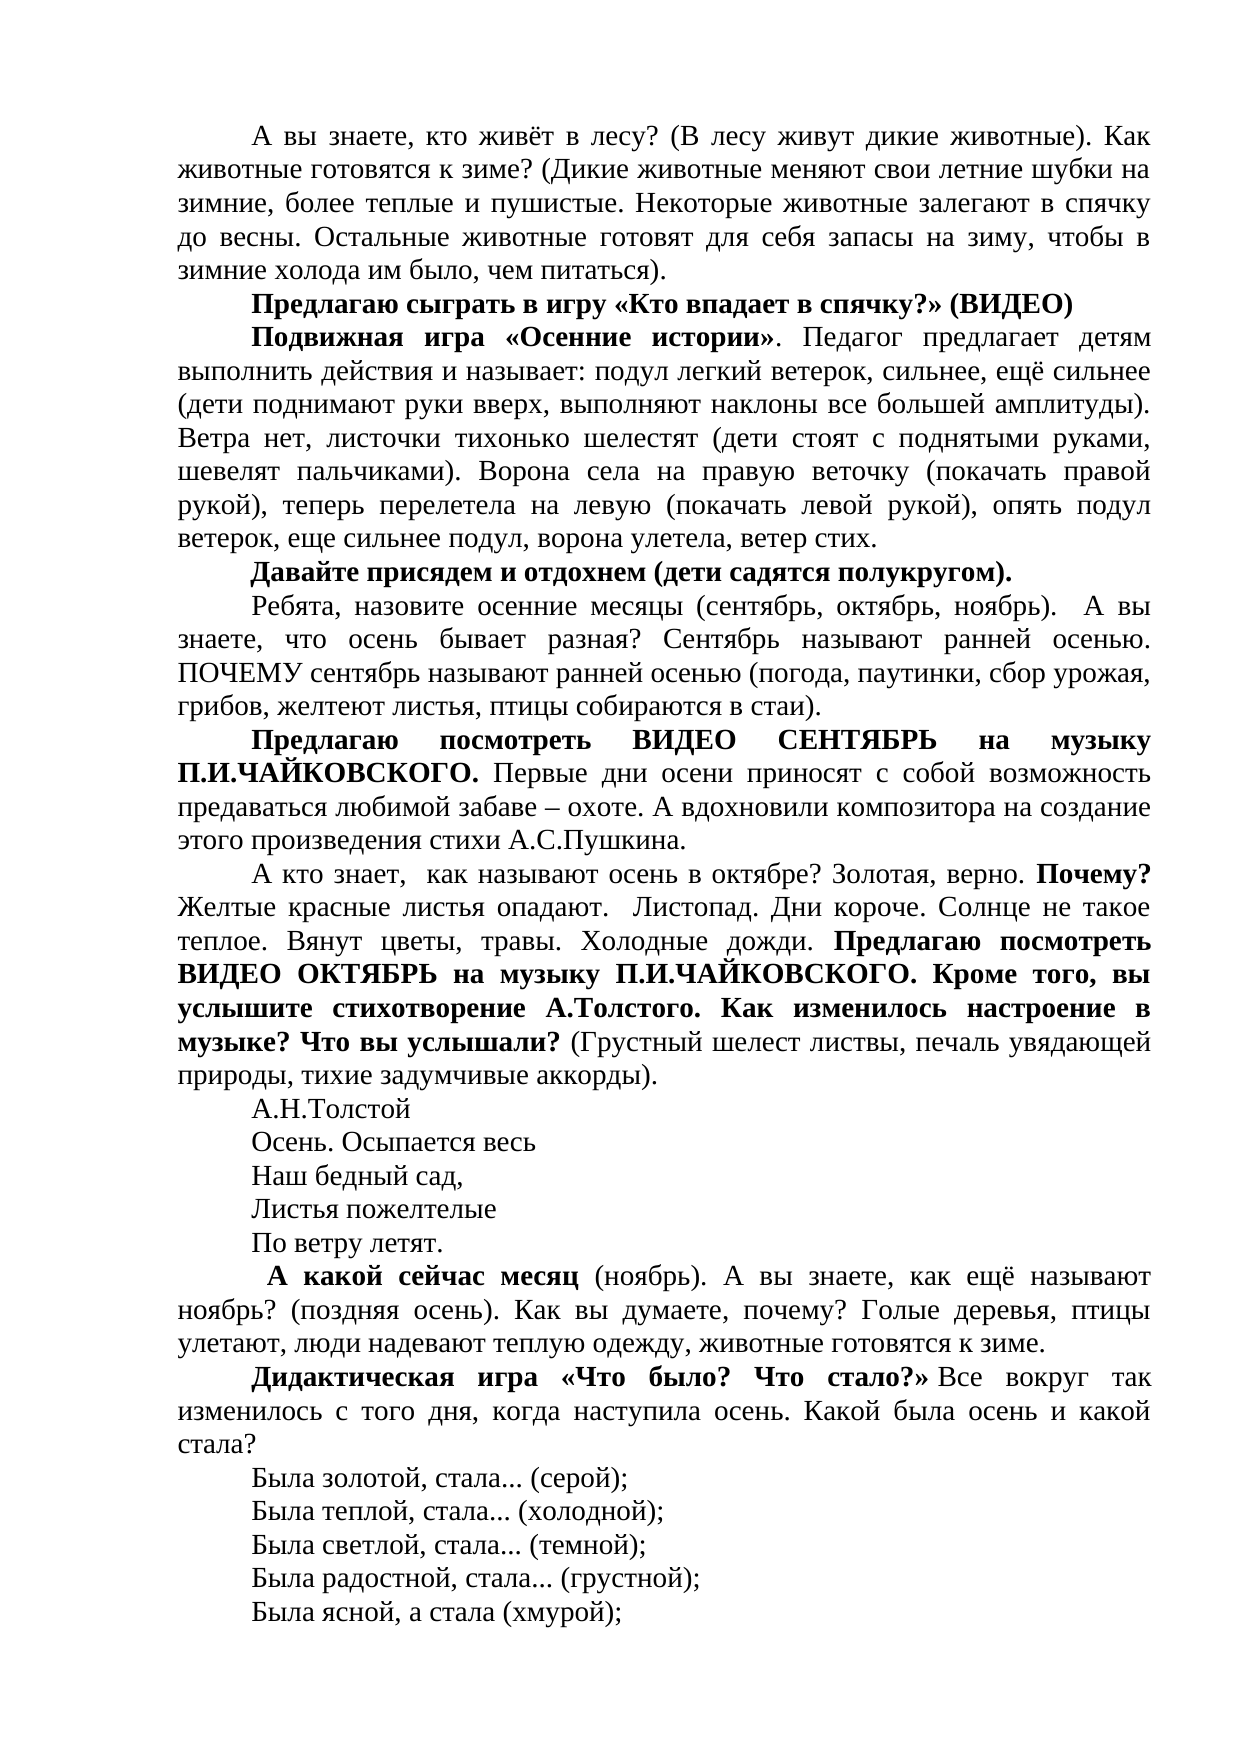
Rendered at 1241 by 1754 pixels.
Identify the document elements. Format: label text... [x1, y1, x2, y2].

text Была светлой, стала... (темной); [177, 1527, 1152, 1560]
text Давайте присядем и отдохнем (дети садятся полукругом). [177, 554, 1152, 588]
text Дидактическая игра «Что было? Что стало?» Все вокруг так изменилось с того дня, когда наступила осень. Какой была осень и какой стала? [177, 1359, 1152, 1460]
text А какой сейчас месяц (ноябрь). А вы знаете, как ещё называют ноябрь? (поздняя осень). Как вы думаете, почему? Голые деревья, птицы улетают, люди надевают теплую одежду, животные готовятся к зиме. [177, 1258, 1152, 1359]
text А кто знает, как называют осень в октябре? Золотая, верно. Почему? Желтые красные листья опадают. Листопад. Дни короче. Солнце не такое теплое. Вянут цветы, травы. Холодные дожди. Предлагаю посмотреть ВИДЕО ОКТЯБРЬ на музыку П.И.ЧАЙКОВСКОГО. Кроме того, вы услышите стихотворение А.Толстого. Как изменилось настроение в музыке? Что вы услышали? (Грустный шелест листвы, печаль увядающей природы, тихие задумчивые аккорды). [177, 856, 1152, 1091]
text Предлагаю посмотреть ВИДЕО СЕНТЯБРЬ на музыку П.И.ЧАЙКОВСКОГО. Первые дни осени приносят с собой возможность предаваться любимой забаве – охоте. А вдохновили композитора на создание этого произведения стихи А.С.Пушкина. [177, 722, 1152, 856]
text Наш бедный сад, [177, 1158, 1152, 1191]
text Была теплой, стала... (холодной); [177, 1493, 1152, 1527]
text Была золотой, стала... (серой); [177, 1460, 1152, 1493]
text Была радостной, стала... (грустной); [177, 1560, 1152, 1594]
text Подвижная игра «Осенние истории». Педагог предлагает детям выполнить действия и называет: подул легкий ветерок, сильнее, ещё сильнее (дети поднимают руки вверх, выполняют наклоны все большей амплитуды). Ветра нет, листочки тихонько шелестят (дети стоят с поднятыми руками, шевелят пальчиками). Ворона села на правую веточку (покачать правой рукой), теперь перелетела на левую (покачать левой рукой), опять подул ветерок, еще сильнее подул, ворона улетела, ветер стих. [177, 319, 1152, 554]
text Ребята, назовите осенние месяцы (сентябрь, октябрь, ноябрь). А вы знаете, что осень бывает разная? Сентябрь называют ранней осенью. ПОЧЕМУ сентябрь называют ранней осенью (погода, паутинки, сбор урожая, грибов, желтеют листья, птицы собираются в стаи). [177, 588, 1152, 722]
text А.Н.Толстой [177, 1091, 1152, 1124]
text Была ясной, а стала (хмурой); [177, 1594, 1152, 1627]
text Осень. Осыпается весь [177, 1124, 1152, 1158]
text Предлагаю сыграть в игру «Кто впадает в спячку?» (ВИДЕО) [177, 286, 1152, 319]
text По ветру летят. [177, 1225, 1152, 1258]
text Листья пожелтелые [177, 1191, 1152, 1225]
text А вы знаете, кто живёт в лесу? (В лесу живут дикие животные). Как животные готовятся к зиме? (Дикие животные меняют свои летние шубки на зимние, более теплые и пушистые. Некоторые животные залегают в спячку до весны. Остальные животные готовят для себя запасы на зиму, чтобы в зимние холода им было, чем питаться). [177, 118, 1152, 286]
